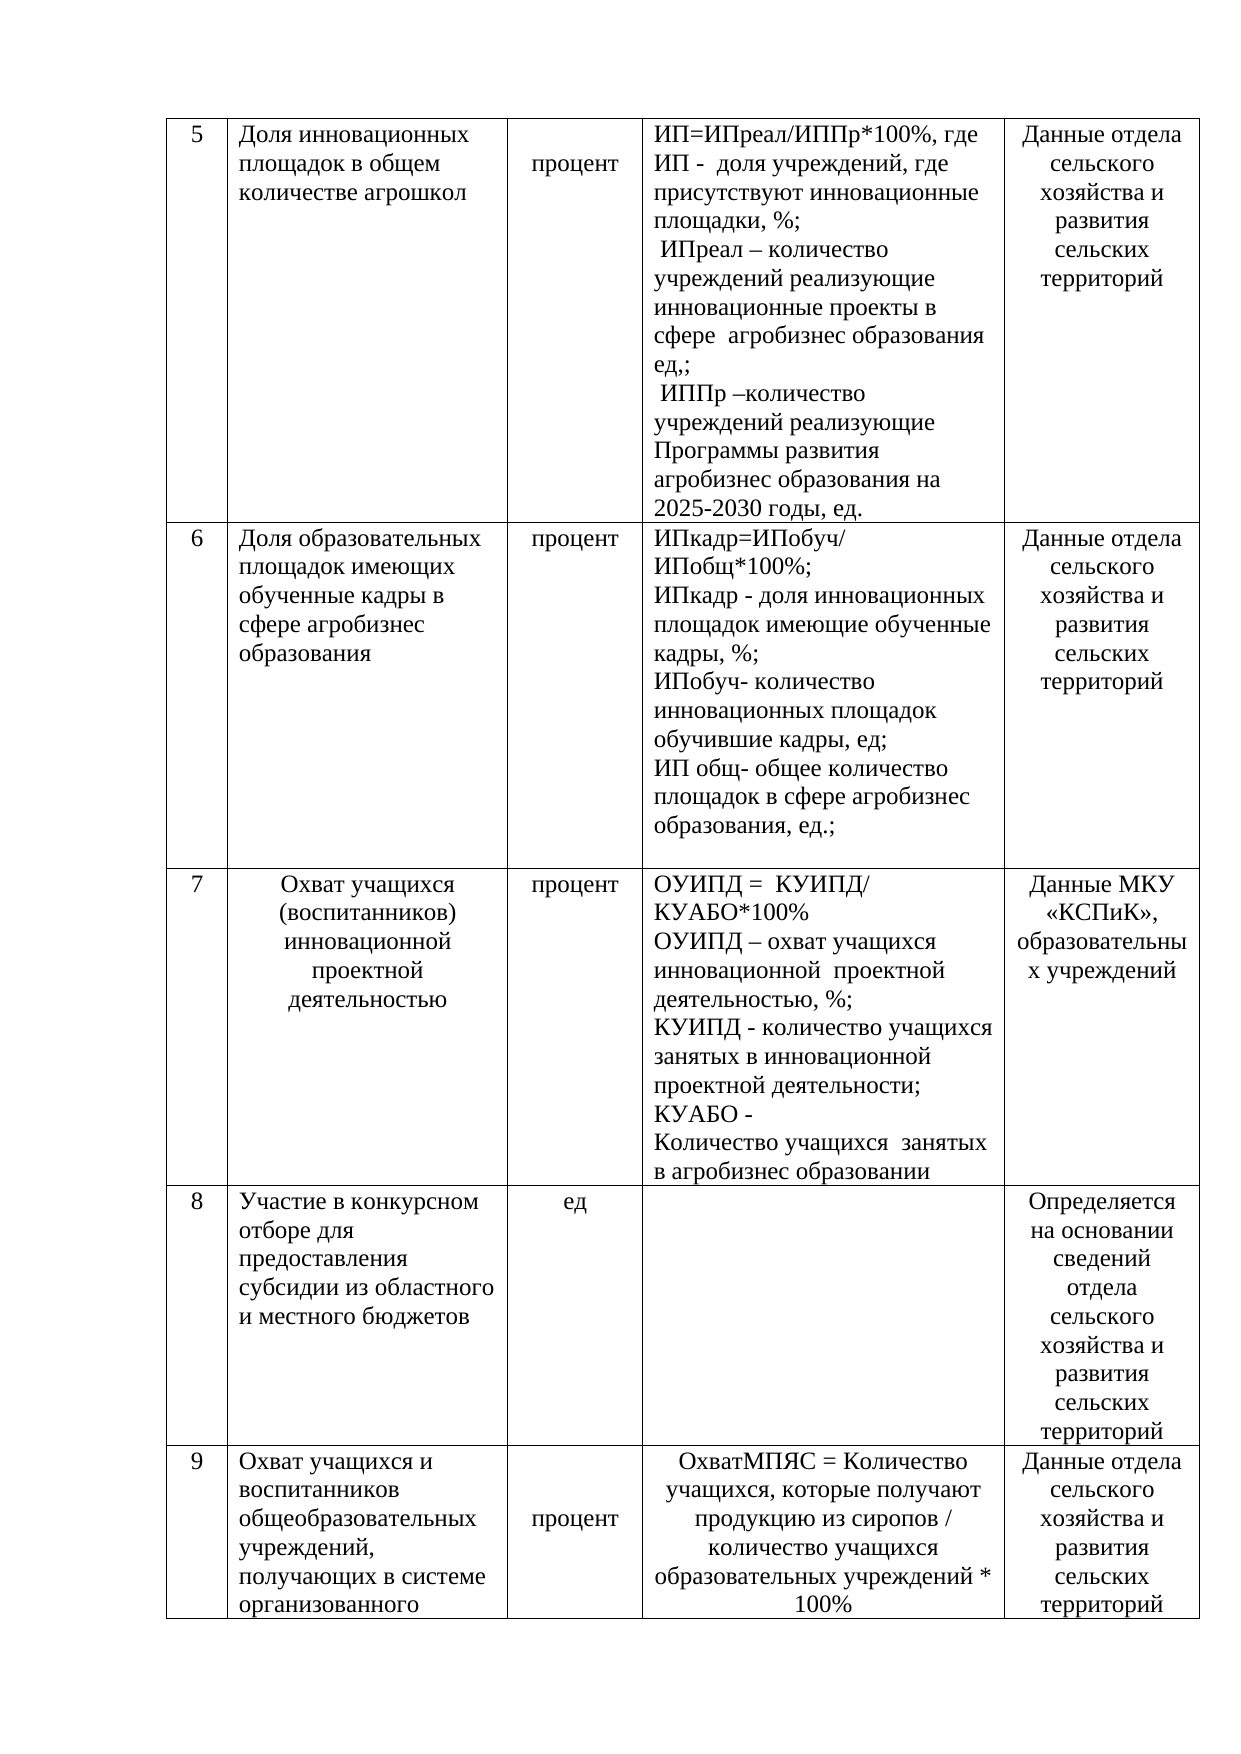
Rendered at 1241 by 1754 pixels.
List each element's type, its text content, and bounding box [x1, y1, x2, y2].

table_cell процент [508, 1446, 642, 1618]
table_cell ИП=ИПреал/ИППр*100%, где ИП - доля учреждений, где присутствуют инновационные площадки, %; ИПреал – количество учреждений реализующие инновационные проекты в сфере агробизнес образования ед,; ИППр –количество учреждений реализующие Программы развития агробизнес образования на 2025-2030 годы, ед. [643, 119, 1004, 522]
table_cell ИПкадр=ИПобуч/ИПобщ*100%; ИПкадр - доля инновационных площадок имеющие обученные кадры, %; ИПобуч- количество инновационных площадок обучившие кадры, ед; ИП общ- общее количество площадок в сфере агробизнес образования, ед.; [643, 523, 1004, 868]
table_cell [1005, 1446, 1199, 1618]
table_cell 6 [167, 523, 227, 868]
table_cell ОУИПД = КУИПД/ КУАБО*100% ОУИПД – охват учащихся инновационной проектной деятельностью, %; КУИПД - количество учащихся занятых в инновационной проектной деятельности; КУАБО - Количество учащихся занятых в агробизнес образовании [643, 869, 1004, 1185]
table_cell Участие в конкурсном отборе для предоставления субсидии из областного и местного бюджетов [228, 1186, 507, 1445]
table_cell 9 [167, 1446, 227, 1618]
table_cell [228, 1446, 507, 1618]
table_cell 5 [167, 119, 227, 522]
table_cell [643, 1446, 1004, 1618]
table_cell Данные отдела сельского хозяйства и развития сельских территорий [1005, 523, 1199, 868]
table_cell Охват учащихся (воспитанников) инновационной проектной деятельностью [228, 869, 507, 1185]
table_cell Данные МКУ «КСПиК», образовательных учреждений [1005, 869, 1199, 1185]
table_cell процент [508, 119, 642, 522]
table_cell 8 [167, 1186, 227, 1445]
table_cell ед [508, 1186, 642, 1445]
table_cell процент [508, 523, 642, 868]
table_cell Доля образовательных площадок имеющих обученные кадры в сфере агробизнес образования [228, 523, 507, 868]
table_cell 7 [167, 869, 227, 1185]
table_cell [643, 1186, 1004, 1445]
table_cell Доля инновационных площадок в общем количестве агрошкол [228, 119, 507, 522]
table_cell Данные отдела сельского хозяйства и развития сельских территорий [1005, 119, 1199, 522]
table_cell Определяется на основании сведений отдела сельского хозяйства и развития сельских территорий [1005, 1186, 1199, 1445]
table_cell процент [508, 869, 642, 1185]
